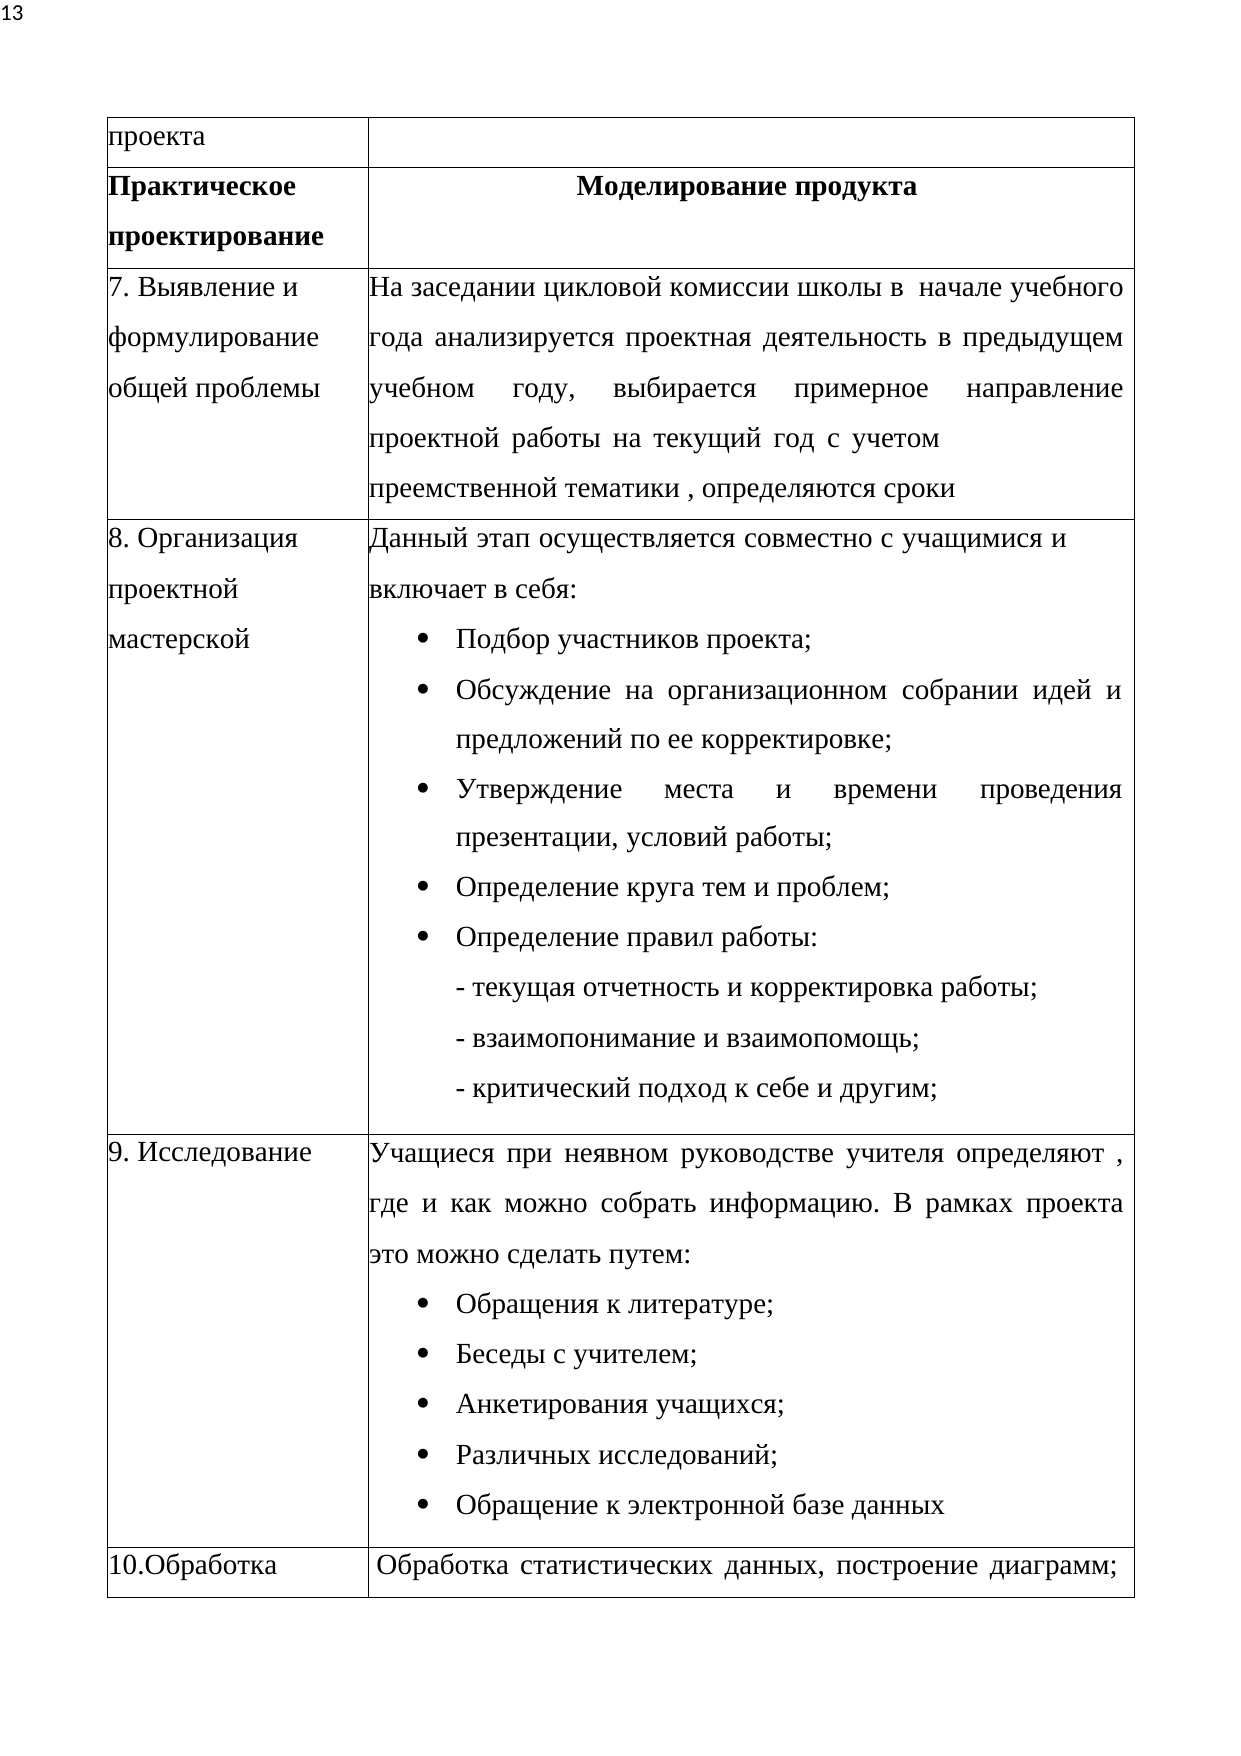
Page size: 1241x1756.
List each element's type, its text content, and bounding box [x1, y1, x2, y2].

table_cell Практическое проектирование [108, 168, 368, 268]
table_cell 9. Исследование [108, 1135, 368, 1547]
table_header проекта [108, 118, 368, 167]
table_cell Данный этап осуществляется совместно с учащимися и включает в себя: Подбор участников проекта; Обсуждение на организационном собрании идей и предложений по ее корректировке; Утверждение места и времени проведения презентации, условий работы; Определение круга тем и проблем; Определение правил работы: текущая отчетность и корректировка работы; взаимопонимание и взаимопомощь; критический подход к себе и другим; [369, 520, 1134, 1134]
table_header [369, 118, 1134, 167]
table_cell На заседании цикловой комиссии школы в начале учебного года анализируется проектная деятельность в предыдущем учебном году, выбирается примерное направление проектной работы на текущий год с учетом преемственной тематики , определяются сроки [369, 269, 1134, 519]
table_cell 7. Выявление и формулирование общей проблемы [108, 269, 368, 519]
table_cell Обработка статистических данных, построение диаграмм; [369, 1548, 1134, 1597]
table_cell Учащиеся при неявном руководстве учителя определяют , где и как можно собрать информацию. В рамках проекта это можно сделать путем: Обращения к литературе; Беседы с учителем; Анкетирования учащихся; Различных исследований; Обращение к электронной базе данных [369, 1135, 1134, 1547]
table_cell Моделирование продукта [369, 168, 1134, 268]
table_cell 8. Организация проектной мастерской [108, 520, 368, 1134]
table_cell 10.Обработка [108, 1548, 368, 1597]
